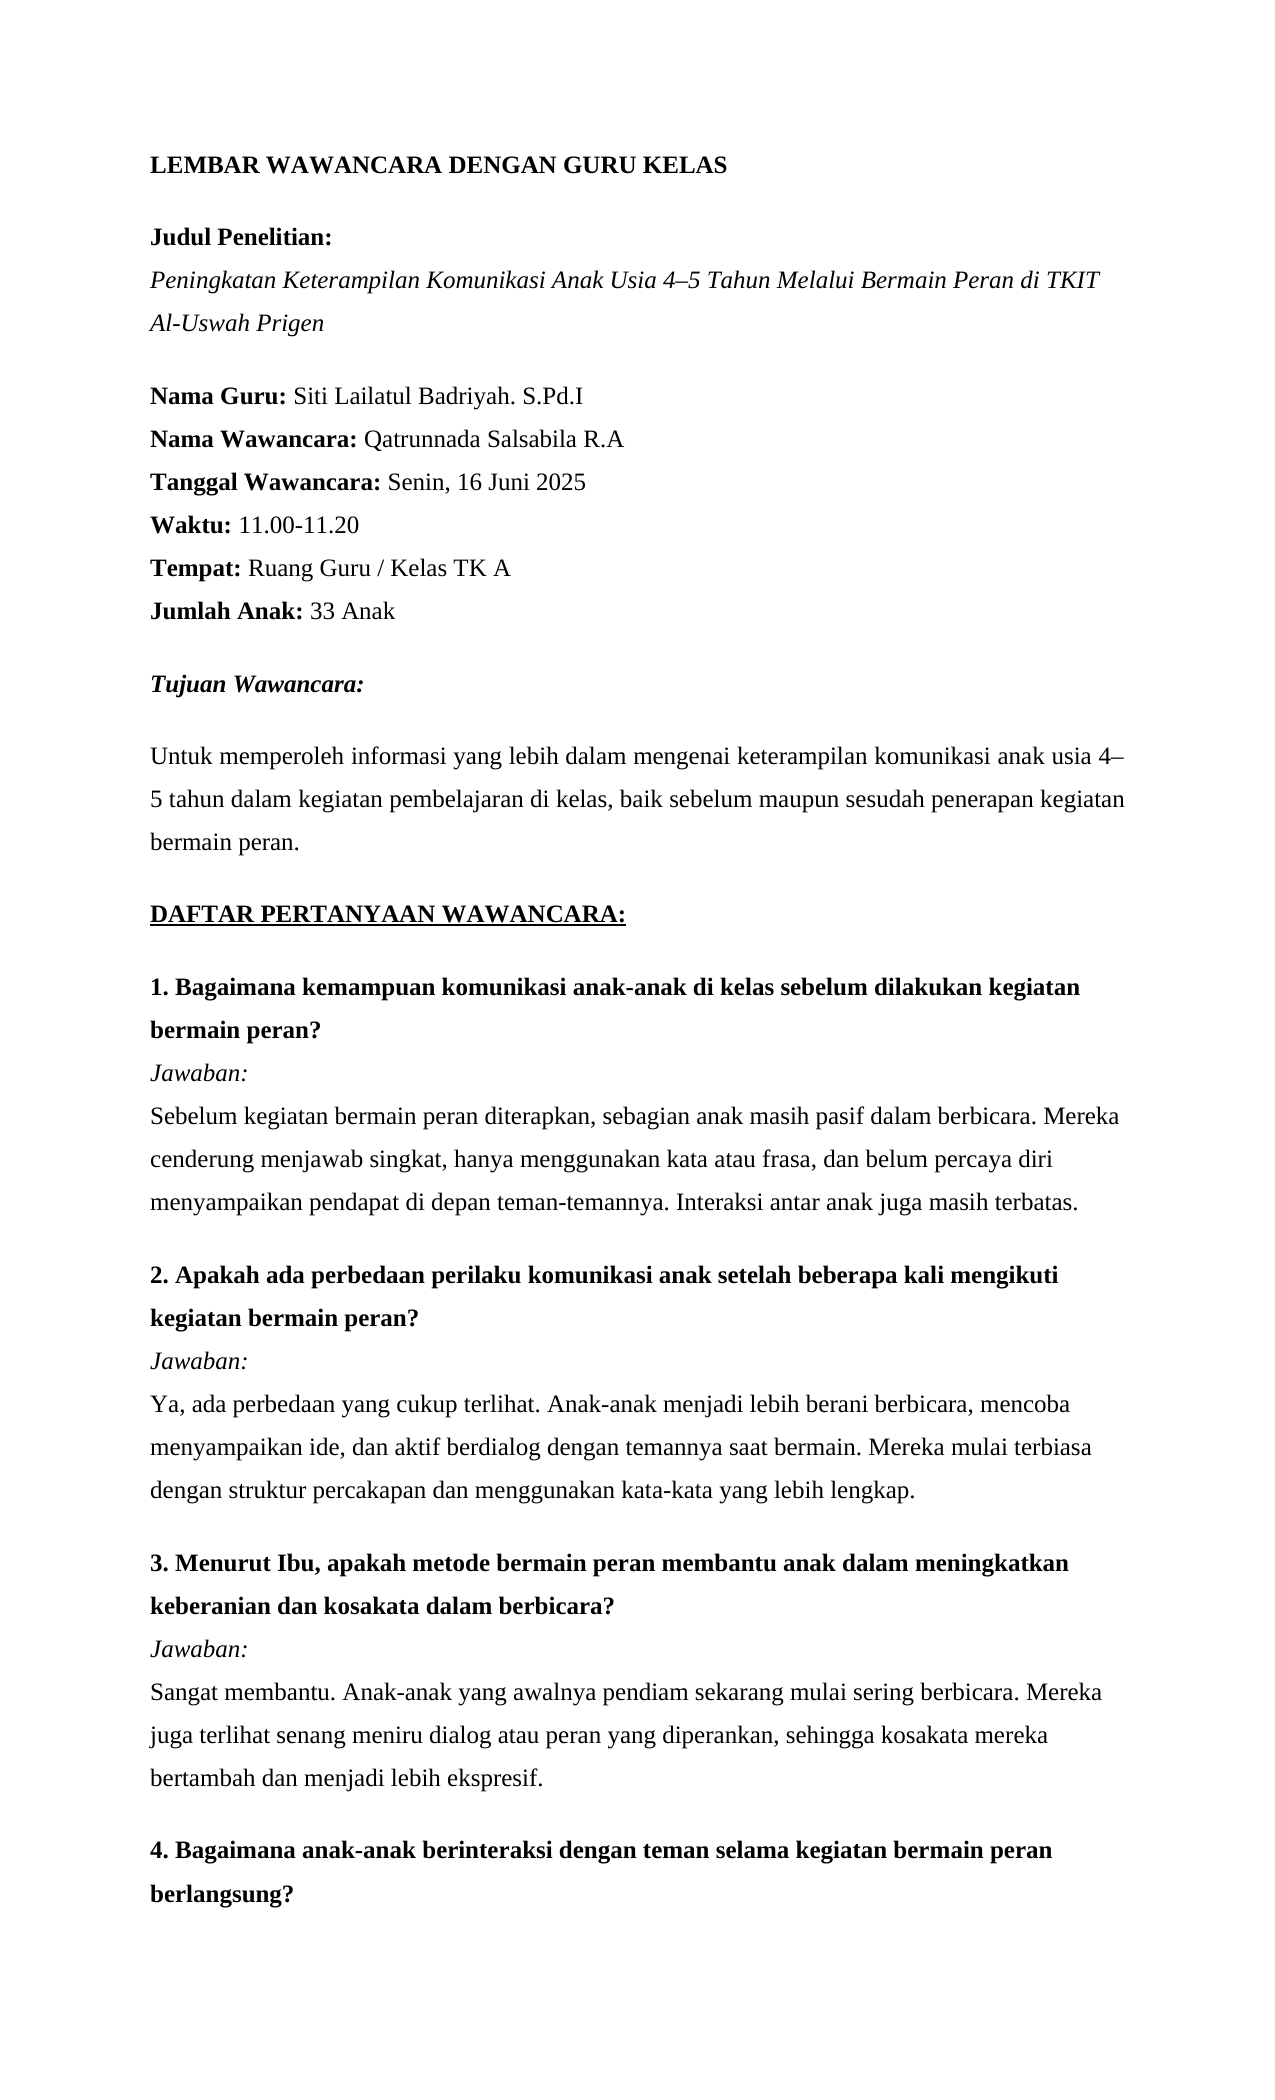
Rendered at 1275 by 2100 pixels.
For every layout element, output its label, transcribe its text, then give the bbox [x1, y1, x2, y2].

text Nama Guru: Siti Lailatul Badriyah. S.Pd.I Nama Wawancara: Qatrunnada Salsabila R.A Tanggal Wawancara: Senin, 16 Juni 2025 Waktu: 11.00-11.20 Tempat: Ruang Guru / Kelas TK A Jumlah Anak: 33 Anak [150, 381, 1125, 625]
text 2. Apakah ada perbedaan perilaku komunikasi anak setelah beberapa kali mengikuti kegiatan bermain peran? Jawaban: Ya, ada perbedaan yang cukup terlihat. Anak-anak menjadi lebih berani berbicara, mencoba menyampaikan ide, dan aktif berdialog dengan temannya saat bermain. Mereka mulai terbiasa dengan struktur percakapan dan menggunakan kata-kata yang lebih lengkap. [150, 1260, 1125, 1504]
text 1. Bagaimana kemampuan komunikasi anak-anak di kelas sebelum dilakukan kegiatan bermain peran? Jawaban: Sebelum kegiatan bermain peran diterapkan, sebagian anak masih pasif dalam berbicara. Mereka cenderung menjawab singkat, hanya menggunakan kata atau frasa, dan belum percaya diri menyampaikan pendapat di depan teman-temannya. Interaksi antar anak juga masih terbatas. [150, 972, 1125, 1216]
text 3. Menurut Ibu, apakah metode bermain peran membantu anak dalam meningkatkan keberanian dan kosakata dalam berbicara? Jawaban: Sangat membantu. Anak-anak yang awalnya pendiam sekarang mulai sering berbicara. Mereka juga terlihat senang meniru dialog atau peran yang diperankan, sehingga kosakata mereka bertambah dan menjadi lebih ekspresif. [150, 1548, 1125, 1792]
text Judul Penelitian: Peningkatan Keterampilan Komunikasi Anak Usia 4–5 Tahun Melalui Bermain Peran di TKIT Al-Uswah Prigen [150, 222, 1125, 337]
subtitle LEMBAR WAWANCARA DENGAN GURU KELAS [150, 150, 1125, 179]
text Untuk memperoleh informasi yang lebih dalam mengenai keterampilan komunikasi anak usia 4–5 tahun dalam kegiatan pembelajaran di kelas, baik sebelum maupun sesudah penerapan kegiatan bermain peran. [150, 741, 1125, 856]
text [150, 1836, 1125, 1907]
subtitle DAFTAR PERTANYAAN WAWANCARA: [150, 899, 1125, 928]
subtitle Tujuan Wawancara: [150, 669, 1125, 697]
